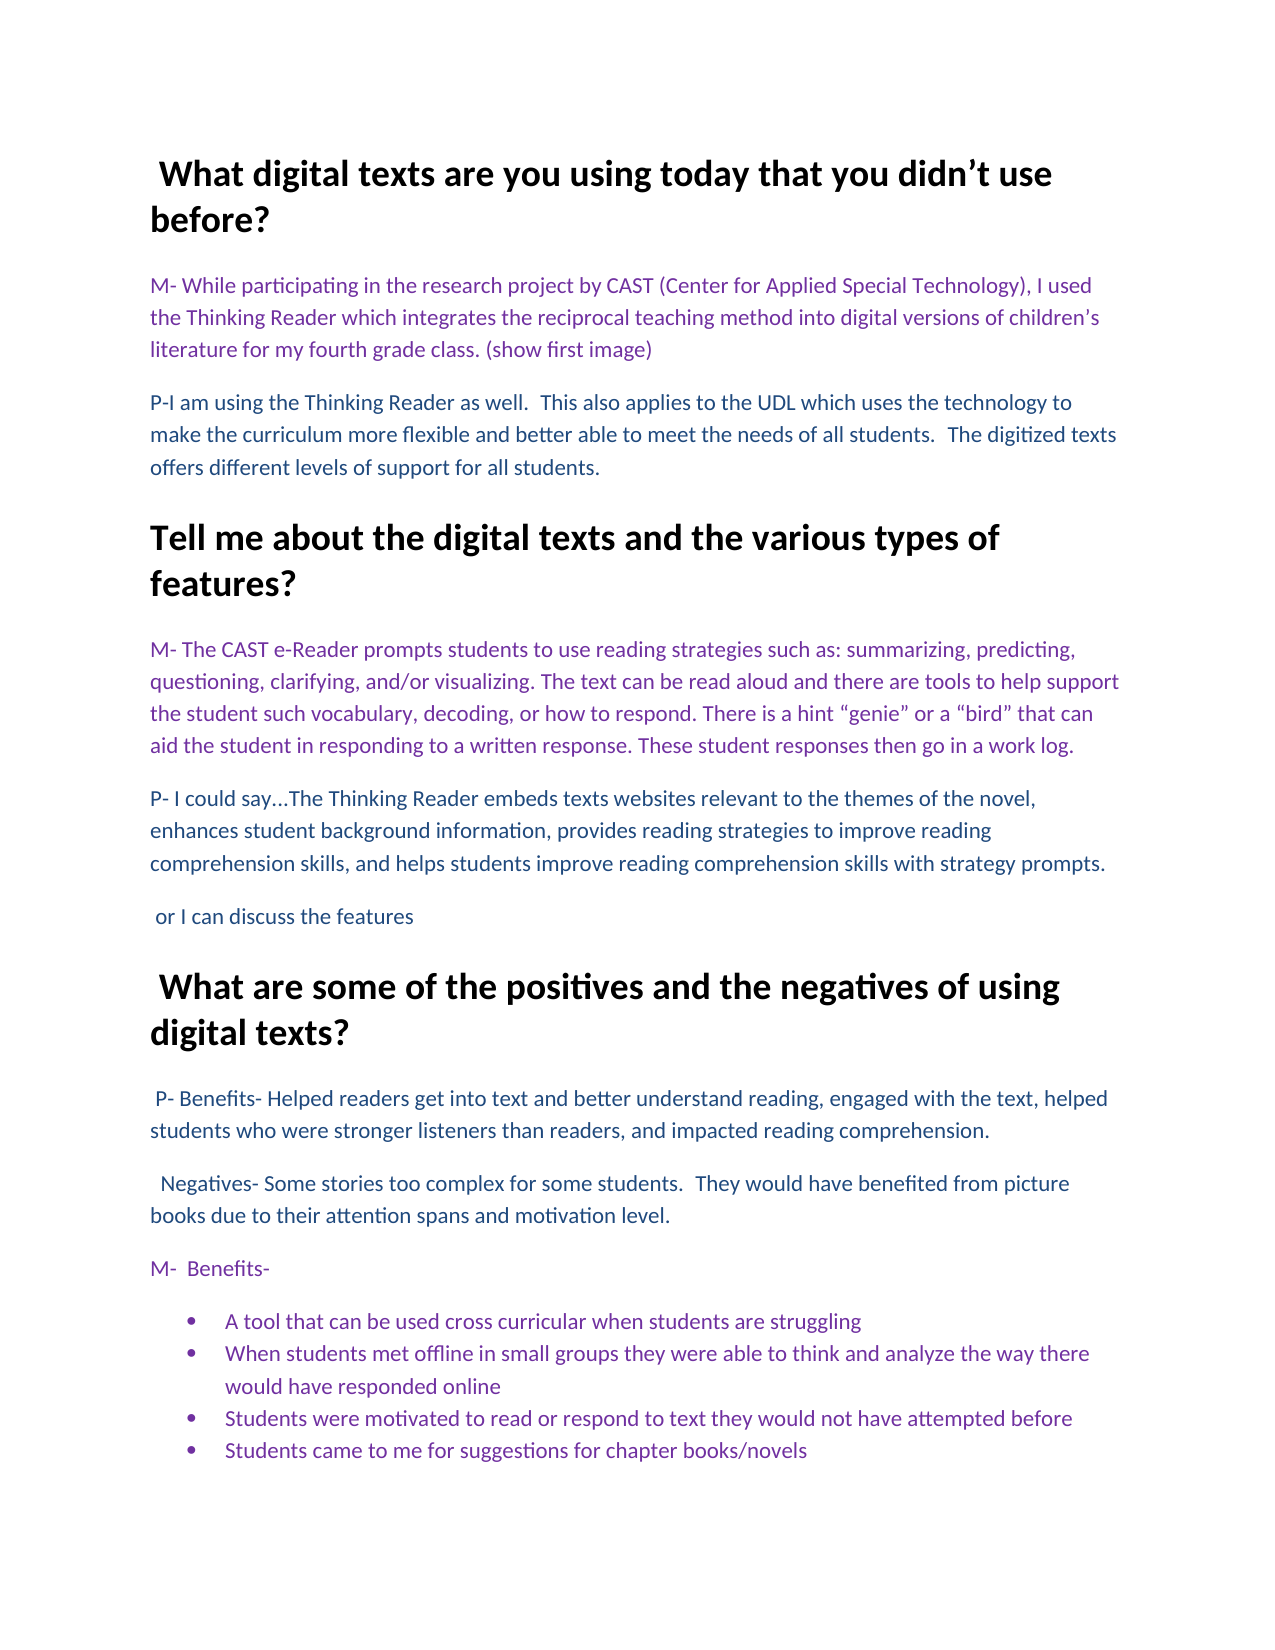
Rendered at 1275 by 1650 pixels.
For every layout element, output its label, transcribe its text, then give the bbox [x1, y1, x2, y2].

list When students met offline in small groups they were able to think and analyze the way there would have responded online [187, 1339, 1125, 1400]
subtitle Tell me about the digital texts and the various types of features? [150, 514, 1125, 606]
list Students came to me for suggestions for chapter books/novels [187, 1436, 1125, 1464]
subtitle What are some of the positives and the negatives of using digital texts? [150, 963, 1125, 1055]
text P- I could say...The Thinking Reader embeds texts websites relevant to the themes of the novel, enhances student background information, provides reading strategies to improve reading comprehension skills, and helps students improve reading comprehension skills with strategy prompts. [150, 784, 1125, 877]
list Students were motivated to read or respond to text they would not have attempted before [187, 1404, 1125, 1432]
text P-I am using the Thinking Reader as well. This also applies to the UDL which uses the technology to make the curriculum more flexible and better able to meet the needs of all students. The digitized texts offers different levels of support for all students. [150, 388, 1125, 481]
text Negatives- Some stories too complex for some students. They would have benefited from picture books due to their attention spans and motivation level. [150, 1169, 1125, 1229]
text M- The CAST e-Reader prompts students to use reading strategies such as: summarizing, predicting, questioning, clarifying, and/or visualizing. The text can be read aloud and there are tools to help support the student such vocabulary, decoding, or how to respond. There is a hint “genie” or a “bird” that can aid the student in responding to a written response. These student responses then go in a work log. [150, 635, 1125, 759]
list A tool that can be used cross curricular when students are struggling [187, 1307, 1125, 1335]
text M- Benefits- [150, 1254, 1125, 1282]
text M- While participating in the research project by CAST (Center for Applied Special Technology), I used the Thinking Reader which integrates the reciprocal teaching method into digital versions of children’s literature for my fourth grade class. (show first image) [150, 271, 1125, 363]
text P- Benefits- Helped readers get into text and better understand reading, engaged with the text, helped students who were stronger listeners than readers, and impacted reading comprehension. [150, 1084, 1125, 1144]
subtitle What digital texts are you using today that you didn’t use before? [150, 150, 1125, 242]
text or I can discuss the features [150, 902, 1125, 930]
